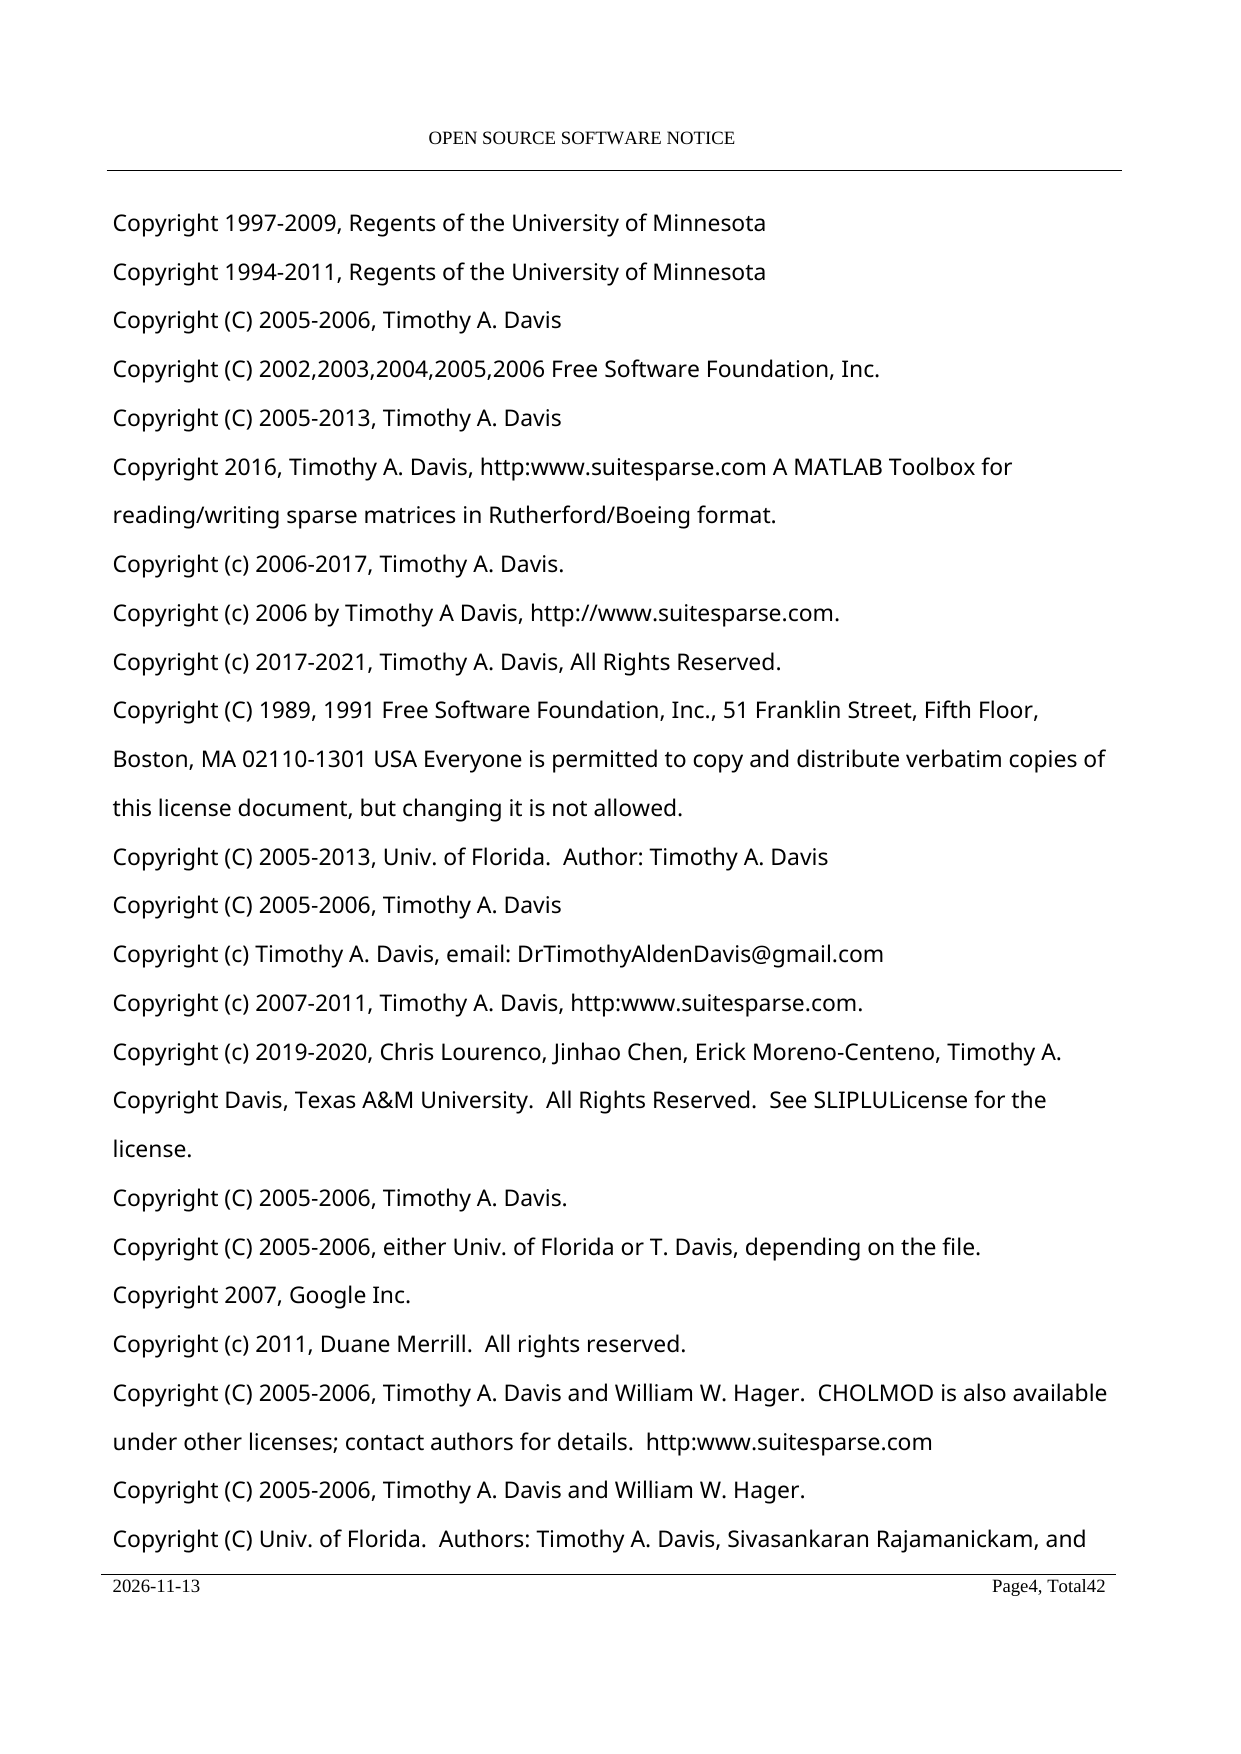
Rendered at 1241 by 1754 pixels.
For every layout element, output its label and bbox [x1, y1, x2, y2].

text [112, 206, 1128, 1555]
